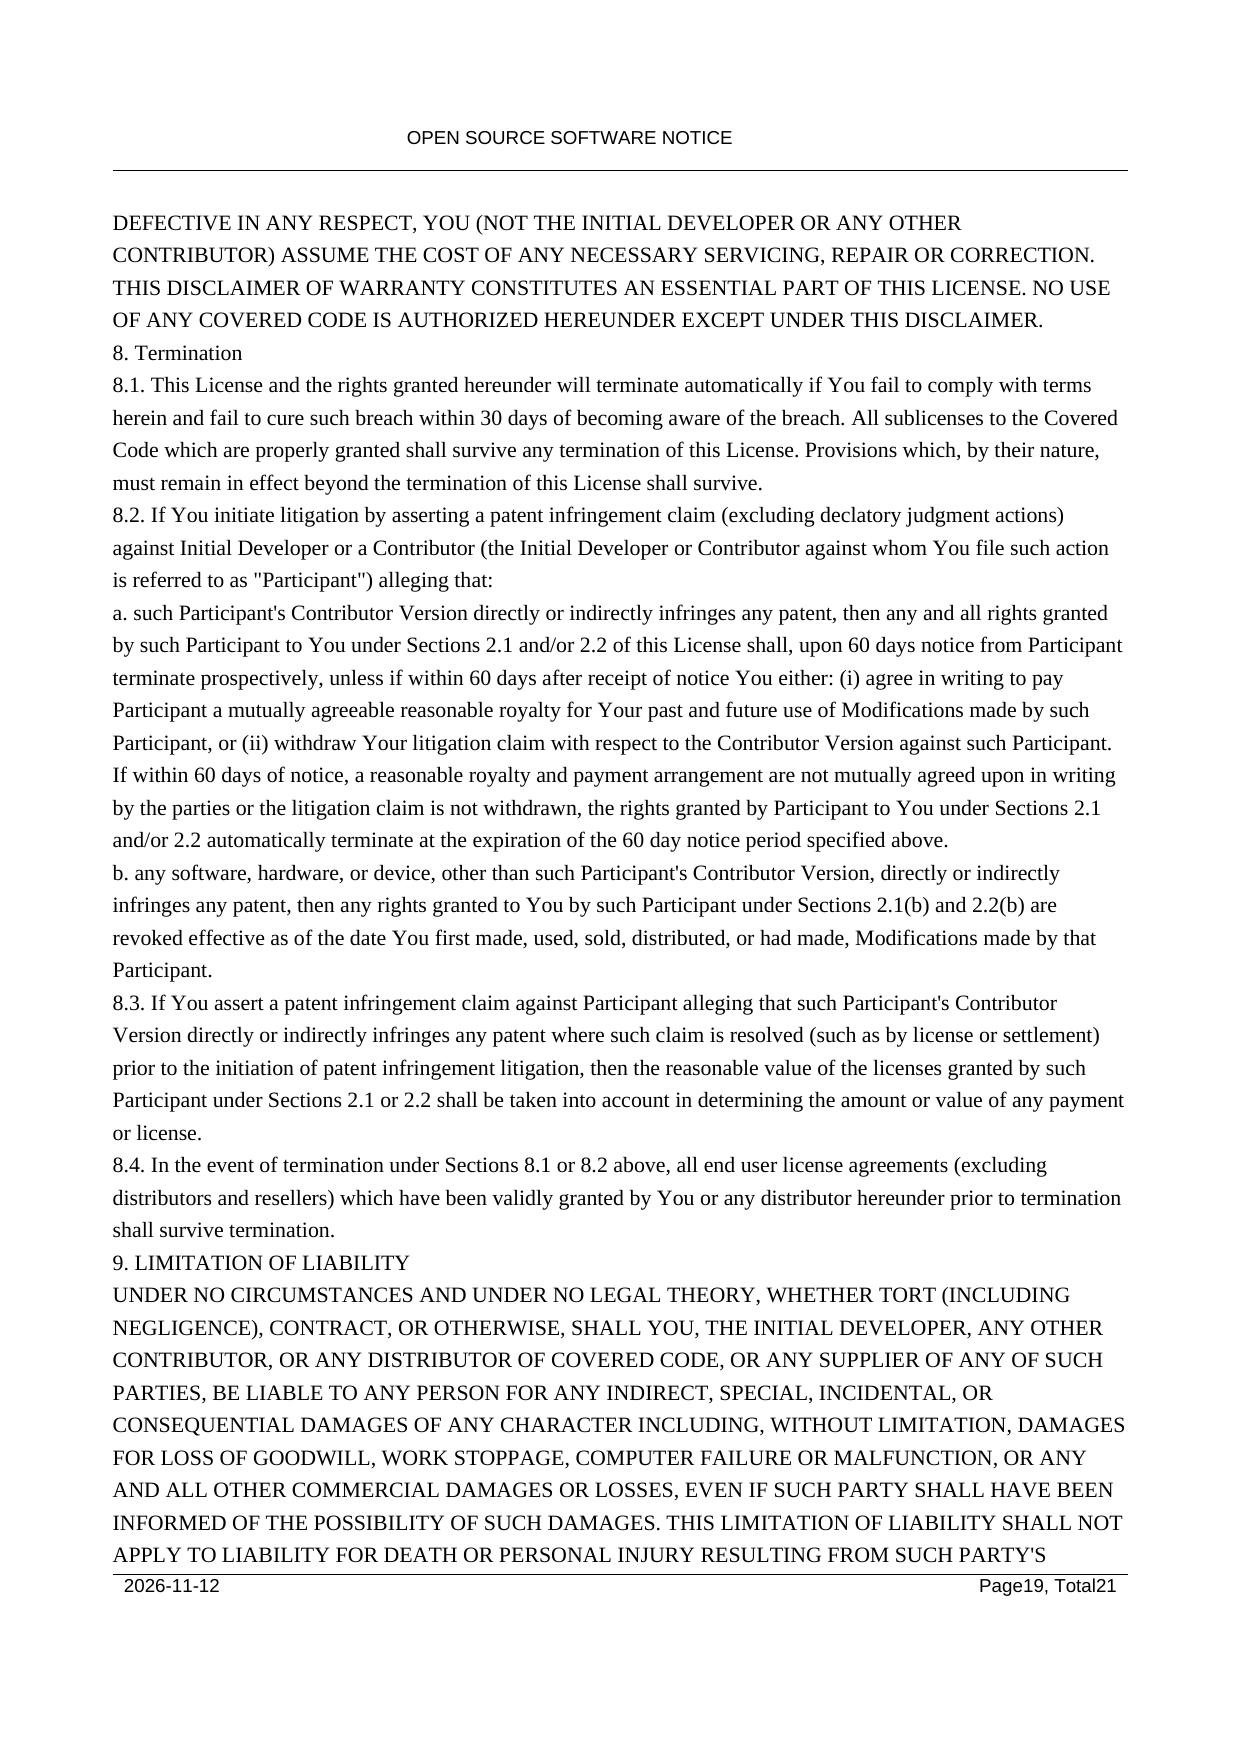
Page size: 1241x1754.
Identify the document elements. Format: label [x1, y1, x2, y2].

text [112, 206, 1128, 1571]
